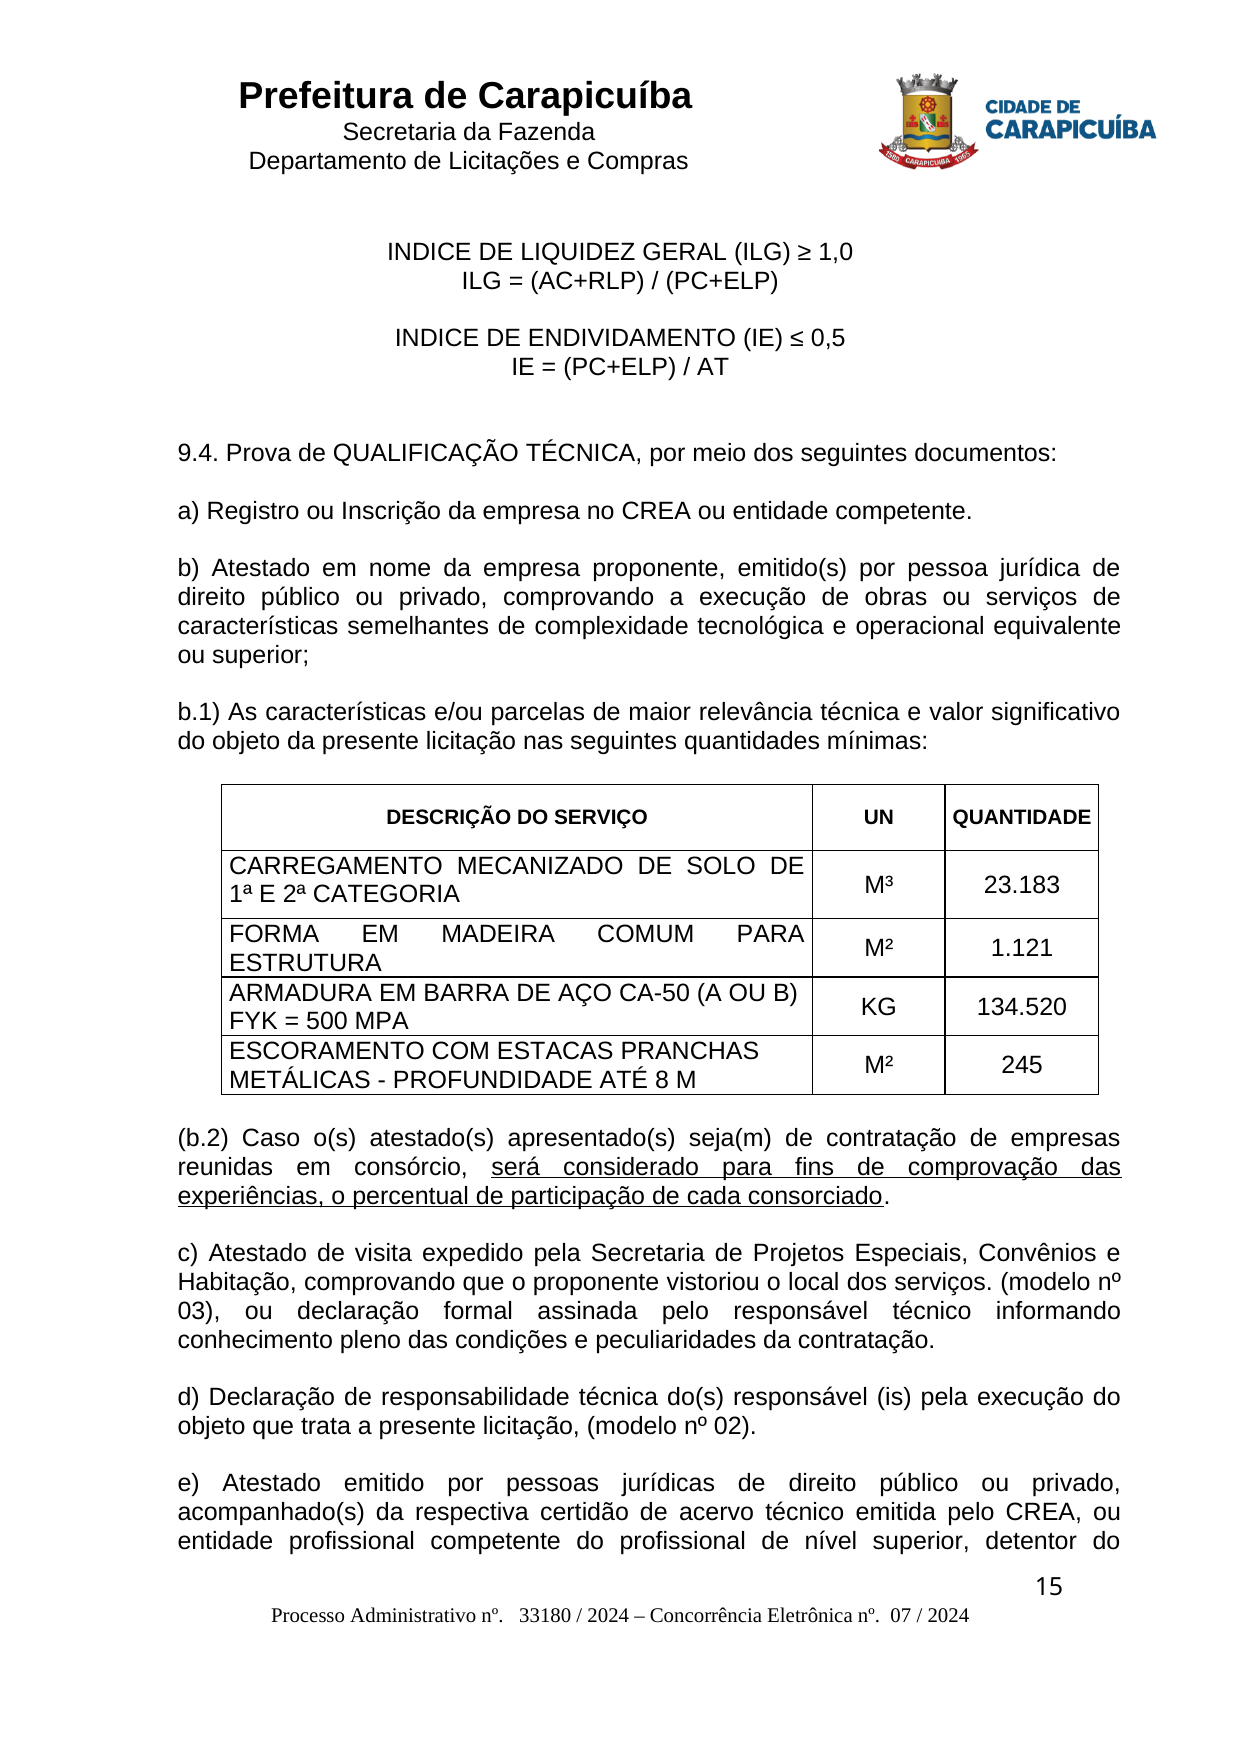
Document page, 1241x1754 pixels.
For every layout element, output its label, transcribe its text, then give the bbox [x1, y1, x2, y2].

text d) Declaração de responsabilidade técnica do(s) responsável (is) pela execução do objeto que trata a presente licitação, (modelo nº 02). [177, 1382, 1122, 1439]
text c) Atestado de visita expedido pela Secretaria de Projetos Especiais, Convênios e Habitação, comprovando que o proponente vistoriou o local dos serviços. (modelo nº 03), ou declaração formal assinada pelo responsável técnico informando conhecimento pleno das condições e peculiaridades da contratação. [177, 1238, 1122, 1353]
table_header QUANTIDADE [946, 785, 1098, 849]
table_cell ARMADURA EM BARRA DE AÇO CA-50 (A OU B) FYK = 500 MPA [222, 978, 812, 1035]
text ILG = (AC+RLP) / (PC+ELP) [177, 266, 1063, 295]
table_cell 134.520 [946, 978, 1098, 1035]
text (b.2) Caso o(s) atestado(s) apresentado(s) seja(m) de contratação de empresas reunidas em consórcio, será considerado para fins de comprovação das experiências, o percentual de participação de cada consorciado. [177, 1123, 1122, 1209]
table_cell KG [813, 978, 944, 1035]
text INDICE DE LIQUIDEZ GERAL (ILG) ≥ 1,0 [177, 237, 1063, 266]
text a) Registro ou Inscrição da empresa no CREA ou entidade competente. [177, 496, 1122, 525]
text INDICE DE ENDIVIDAMENTO (IE) ≤ 0,5 [177, 323, 1063, 352]
text 9.4. Prova de QUALIFICAÇÃO TÉCNICA, por meio dos seguintes documentos: [177, 438, 1122, 467]
table_cell M³ [813, 851, 944, 918]
table_cell M² [813, 1036, 944, 1093]
table_cell CARREGAMENTO MECANIZADO DE SOLO DE 1ª E 2ª CATEGORIA [222, 851, 812, 918]
table_cell 245 [946, 1036, 1098, 1093]
text b) Atestado em nome da empresa proponente, emitido(s) por pessoa jurídica de direito público ou privado, comprovando a execução de obras ou serviços de características semelhantes de complexidade tecnológica e operacional equivalente ou superior; [177, 553, 1122, 668]
text b.1) As características e/ou parcelas de maior relevância técnica e valor significativo do objeto da presente licitação nas seguintes quantidades mínimas: [177, 697, 1122, 755]
text IE = (PC+ELP) / AT [177, 352, 1063, 381]
table_header DESCRIÇÃO DO SERVIÇO [222, 785, 812, 849]
table_cell FORMA EM MADEIRA COMUM PARA ESTRUTURA [222, 919, 812, 976]
table_cell ESCORAMENTO COM ESTACAS PRANCHAS METÁLICAS - PROFUNDIDADE ATÉ 8 M [222, 1036, 812, 1093]
table_cell M² [813, 919, 944, 976]
table_cell 23.183 [946, 851, 1098, 918]
picture [877, 65, 1159, 172]
table_cell 1.121 [946, 919, 1098, 976]
table_header UN [813, 785, 944, 849]
